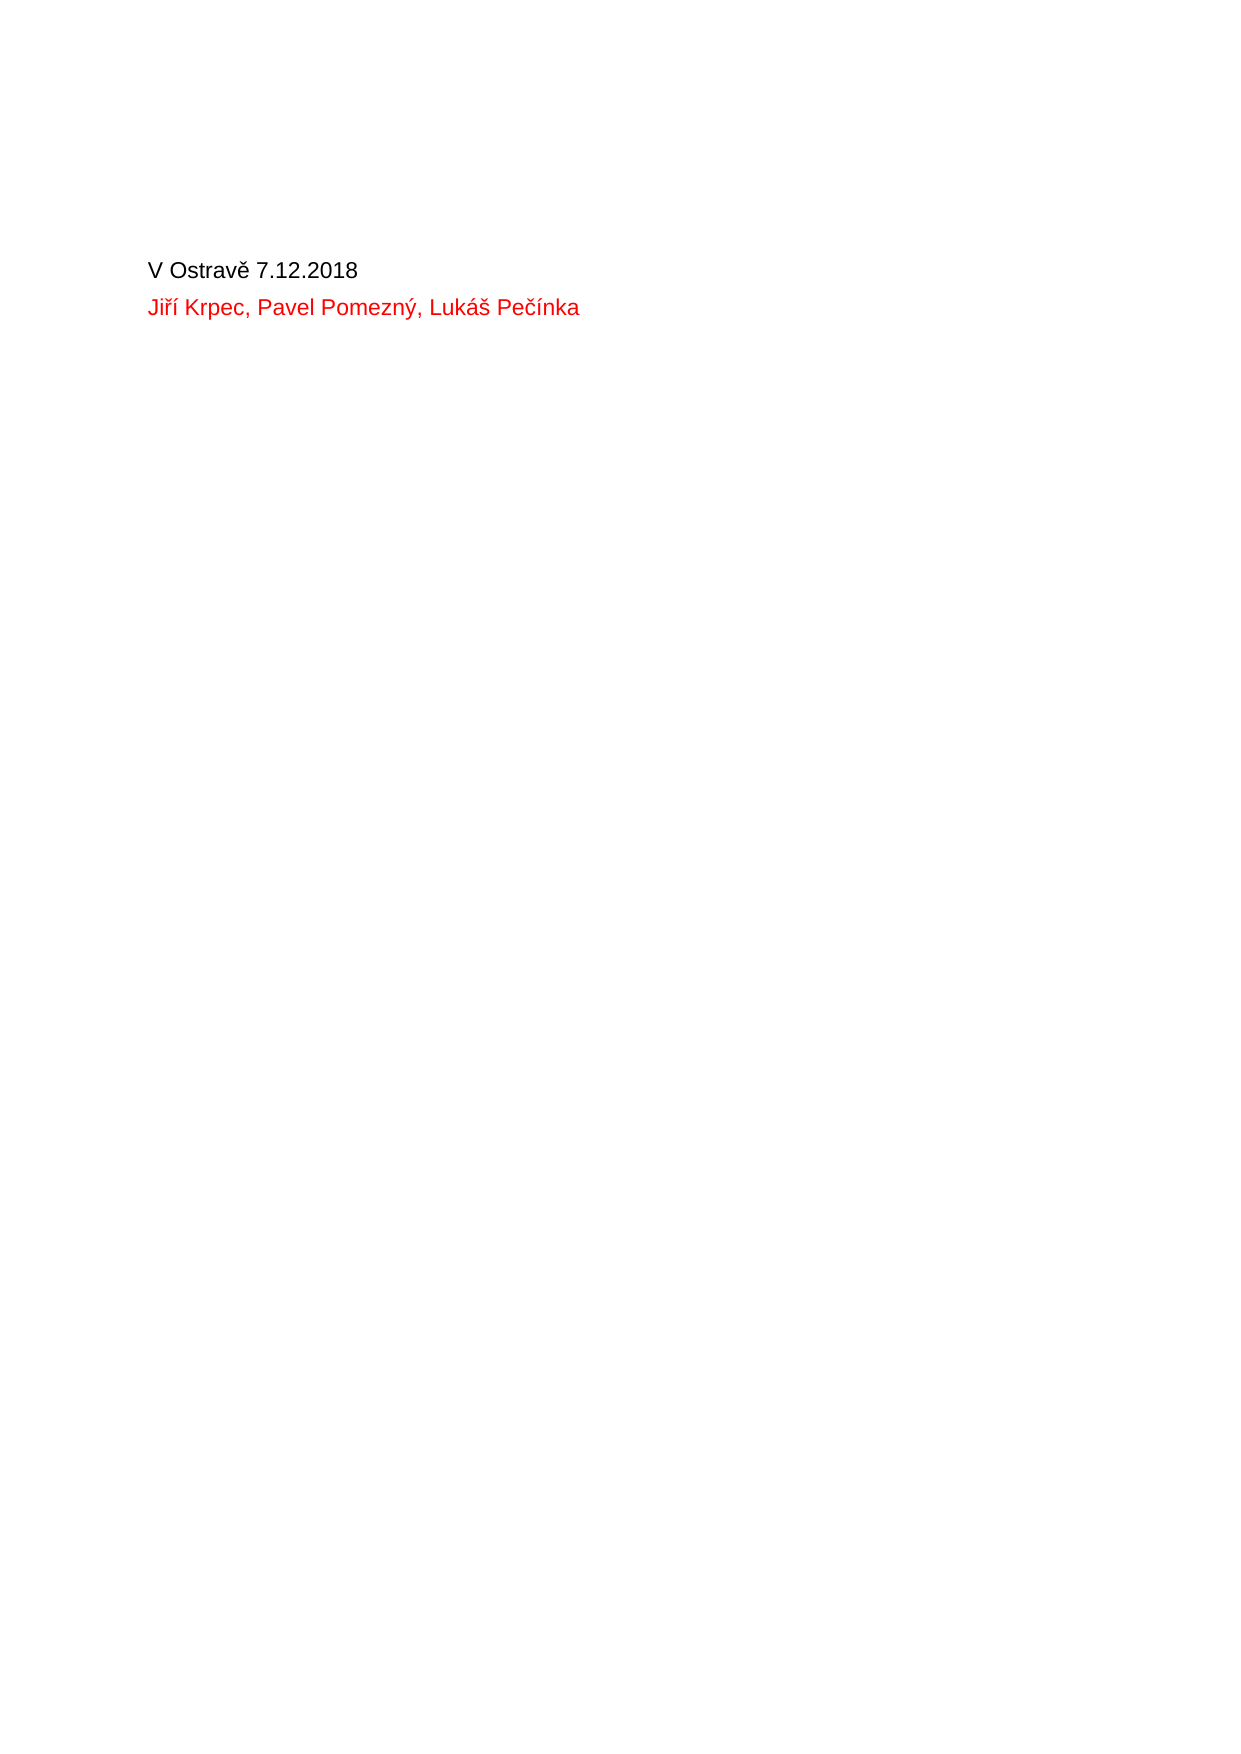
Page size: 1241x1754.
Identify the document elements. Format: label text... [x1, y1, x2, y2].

text V Ostravě 7.12.2018 [148, 257, 1093, 283]
text Jiří Krpec, Pavel Pomezný, Lukáš Pečínka [148, 293, 1093, 320]
